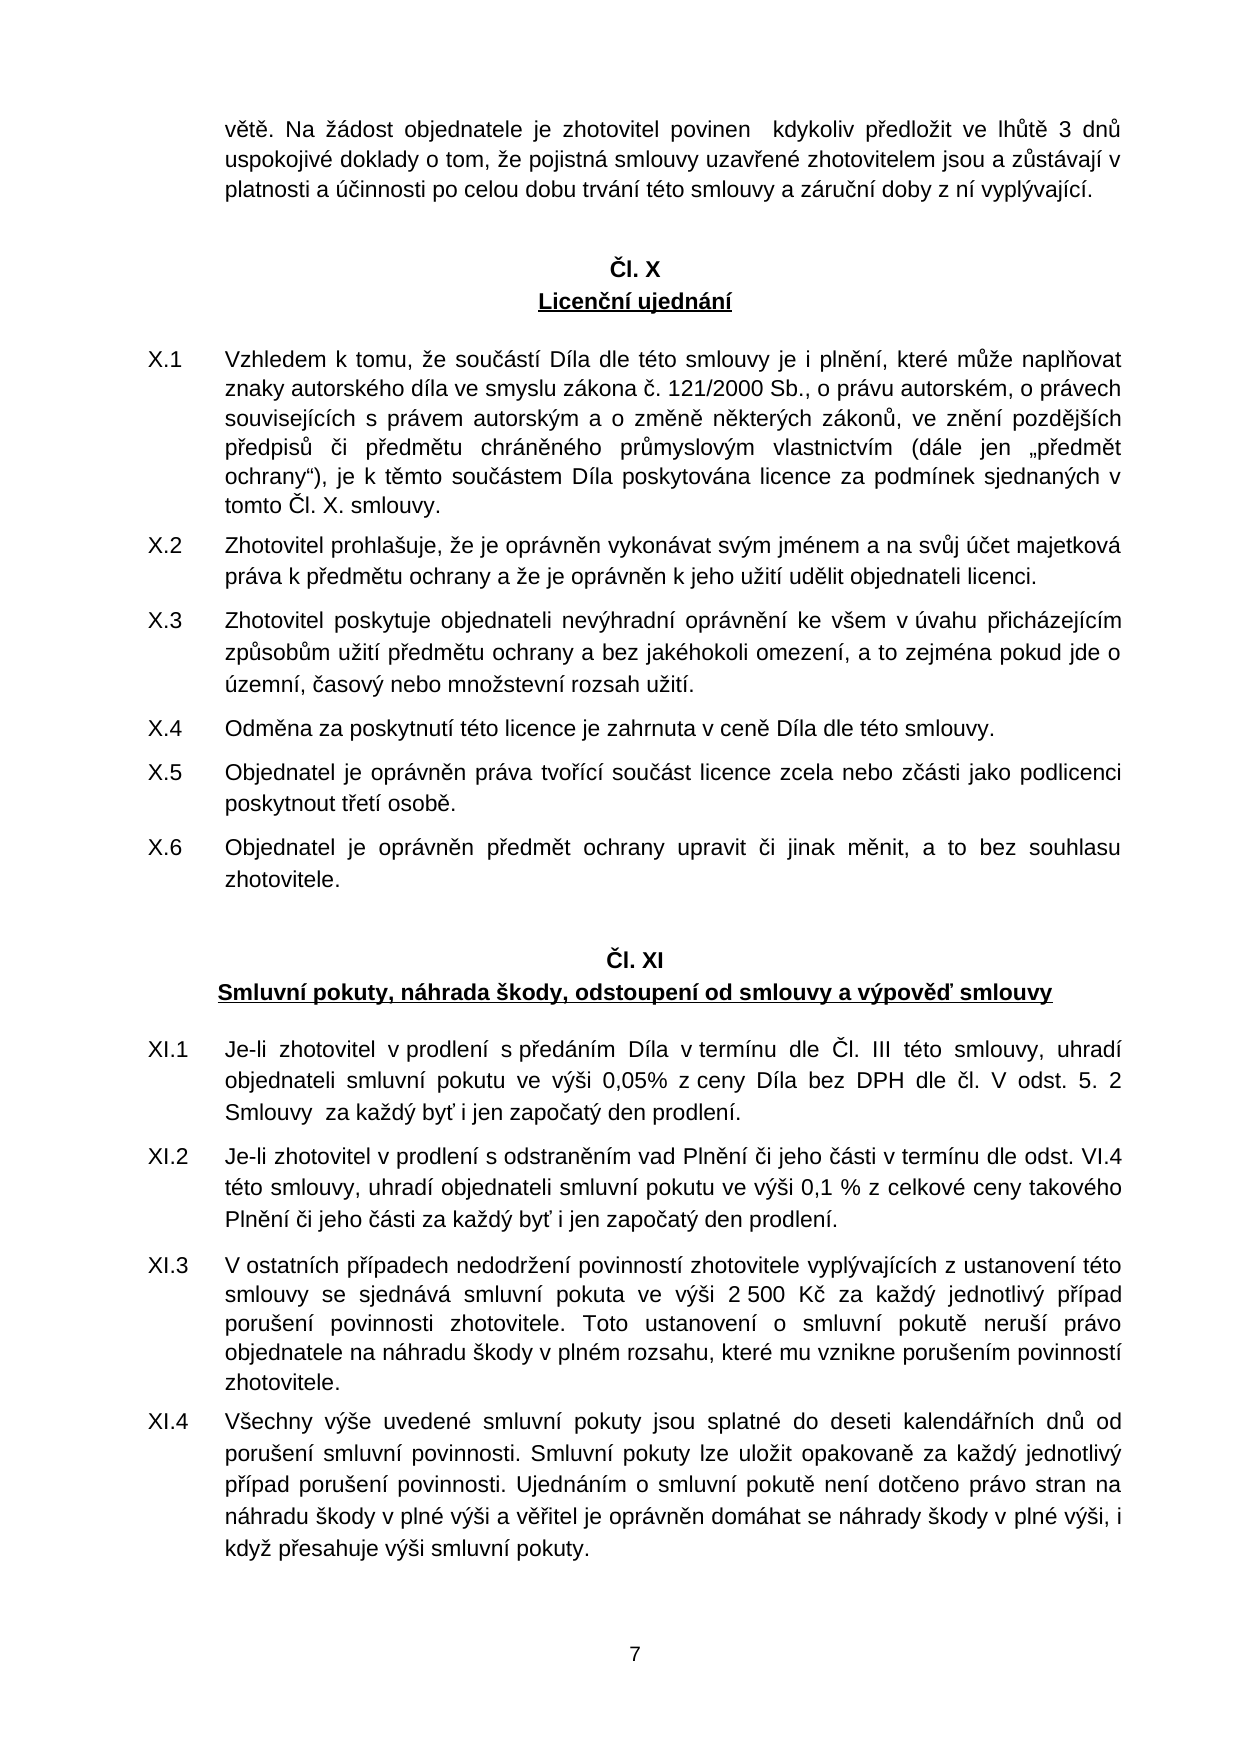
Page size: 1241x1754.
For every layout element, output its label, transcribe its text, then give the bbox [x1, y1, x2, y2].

list Zhotovitel poskytuje objednateli nevýhradní oprávnění ke všem v úvahu přicházejícím způsobům užití předmětu ochrany a bez jakéhokoli omezení, a to zejména pokud jde o územní, časový nebo množstevní rozsah užití. [148, 607, 1122, 697]
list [148, 116, 1122, 202]
list Objednatel je oprávněn předmět ochrany upravit či jinak měnit, a to bez souhlasu zhotovitele. [148, 834, 1122, 892]
text Smluvní pokuty, náhrada škody, odstoupení od smlouvy a výpověď smlouvy [148, 947, 1122, 1005]
list Zhotovitel prohlašuje, že je oprávněn vykonávat svým jménem a na svůj účet majetková práva k předmětu ochrany a že je oprávněn k jeho užití udělit objednateli licenci. [148, 532, 1122, 590]
list Je-li zhotovitel v prodlení s odstraněním vad Plnění či jeho části v termínu dle odst. 6.4 této smlouvy, uhradí objednateli smluvní pokutu ve výši 0,1 % z celkové ceny takového Plnění či jeho části za každý byť i jen započatý den prodlení. [148, 1143, 1122, 1232]
list Objednatel je oprávněn práva tvořící součást licence zcela nebo zčásti jako podlicenci poskytnout třetí osobě. [148, 759, 1122, 817]
list Všechny výše uvedené smluvní pokuty jsou splatné do deseti kalendářních dnů od porušení smluvní povinnosti. Smluvní pokuty lze uložit opakovaně za každý jednotlivý případ porušení povinnosti. Ujednáním o smluvní pokutě není dotčeno právo stran na náhradu škody v plné výši a věřitel je oprávněn domáhat se náhrady škody v plné výši, i když přesahuje výši smluvní pokuty. [148, 1408, 1122, 1561]
list V ostatních případech nedodržení povinností zhotovitele vyplývajících z ustanovení této smlouvy se sjednává smluvní pokuta ve výši 2 500 Kč za každý jednotlivý případ porušení povinnosti zhotovitele. Toto ustanovení o smluvní pokutě neruší právo objednatele na náhradu škody v plném rozsahu, které mu vznikne porušením povinností zhotovitele. [148, 1250, 1122, 1396]
list Vzhledem k tomu, že součástí Díla dle této smlouvy je i plnění, které může naplňovat znaky autorského díla ve smyslu zákona č. 121/2000 Sb., o právu autorském, o právech souvisejících s právem autorským a o změně některých zákonů, ve znění pozdějších předpisů či předmětu chráněného průmyslovým vlastnictvím (dále jen „předmět ochrany“), je k těmto součástem Díla poskytována licence za podmínek sjednaných v tomto Čl. X. smlouvy. [148, 344, 1122, 519]
list Odměna za poskytnutí této licence je zahrnuta v ceně Díla dle této smlouvy. [148, 714, 1122, 741]
text Licenční ujednání [148, 256, 1122, 314]
list Je-li zhotovitel v prodlení s předáním Díla v termínu dle Čl. III této smlouvy, uhradí objednateli smluvní pokutu ve výši 0,05% z ceny Díla bez DPH dle čl. V odst. 5. 2 Smlouvy za každý byť i jen započatý den prodlení. [148, 1036, 1122, 1125]
